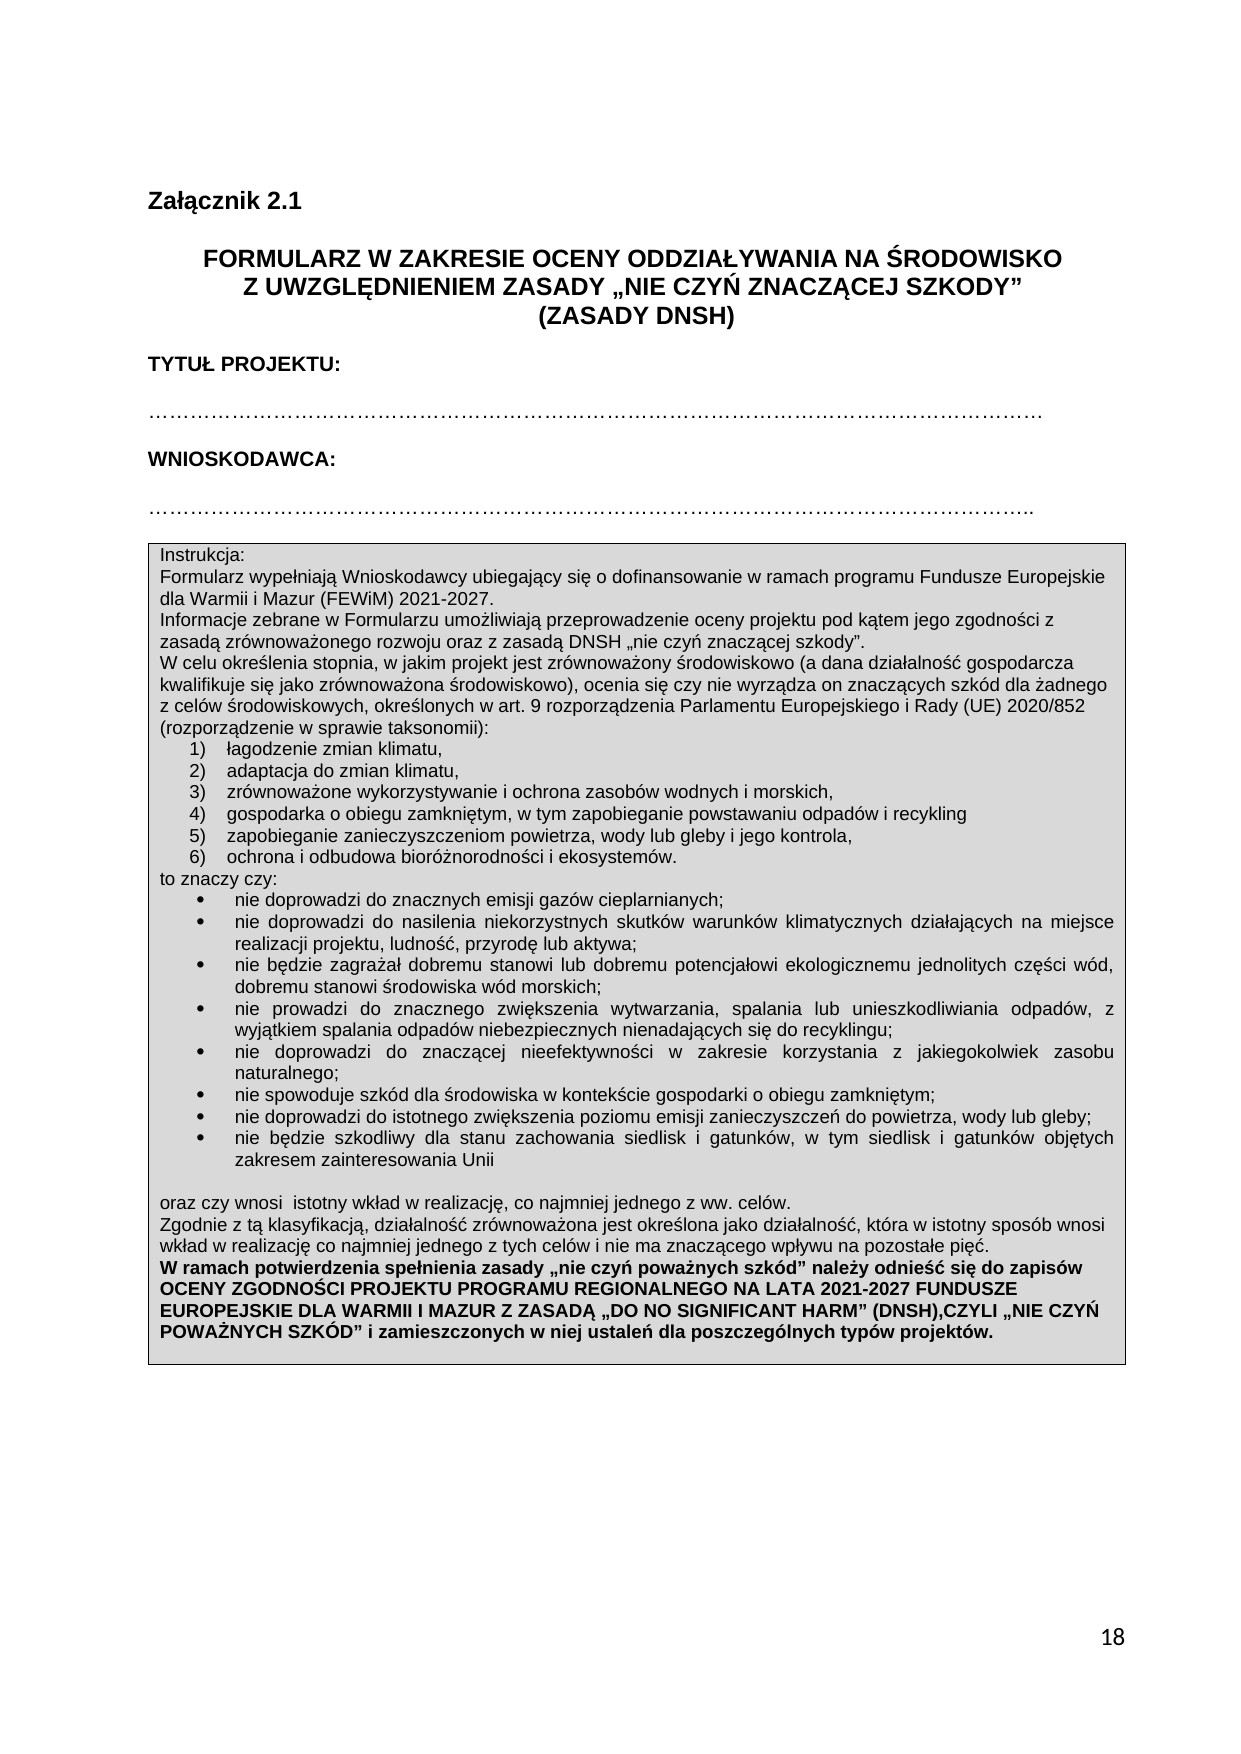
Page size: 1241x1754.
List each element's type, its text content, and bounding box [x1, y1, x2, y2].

text TYTUŁ PROJEKTU: [148, 351, 1125, 375]
text FORMULARZ W ZAKRESIE OCENY ODDZIAŁYWANIA NA ŚRODOWISKO Z UWZGLĘDNIENIEM ZASADY „NIE CZYŃ ZNACZĄCEJ SZKODY” (ZASADY DNSH) [148, 244, 1125, 330]
text ………………………………………………………………………………………………………………… [148, 399, 1125, 423]
text ……………………………………………………………………………………………………………….. [148, 495, 1125, 519]
text WNIOSKODAWCA: [148, 447, 1125, 471]
table_header Instrukcja: Formularz wypełniają Wnioskodawcy ubiegający się o dofinansowanie w ramach programu Fundusze Europejskie dla Warmii i Mazur (FEWiM) 2021-2027. Informacje zebrane w Formularzu umożliwiają przeprowadzenie oceny projektu pod kątem jego zgodności z zasadą zrównoważonego rozwoju oraz z zasadą DNSH „nie czyń znaczącej szkody”. W celu określenia stopnia, w jakim projekt jest zrównoważony środowiskowo (a dana działalność gospodarcza kwalifikuje się jako zrównoważona środowiskowo), ocenia się czy nie wyrządza on znaczących szkód dla żadnego z celów środowiskowych, określonych w art. 9 rozporządzenia Parlamentu Europejskiego i Rady (UE) 2020/852 (rozporządzenie w sprawie taksonomii): łagodzenie zmian klimatu, adaptacja do zmian klimatu, zrównoważone wykorzystywanie i ochrona zasobów wodnych i morskich, gospodarka o obiegu zamkniętym, w tym zapobieganie powstawaniu odpadów i recykling zapobieganie zanieczyszczeniom powietrza, wody lub gleby i jego kontrola, ochrona i odbudowa bioróżnorodności i ekosystemów. to znaczy czy: nie doprowadzi do znacznych emisji gazów cieplarnianych; nie doprowadzi do nasilenia niekorzystnych skutków warunków klimatycznych działających na miejsce realizacji projektu, ludność, przyrodę lub aktywa; nie będzie zagrażał dobremu stanowi lub dobremu potencjałowi ekologicznemu jednolitych części wód, dobremu stanowi środowiska wód morskich; nie prowadzi do znacznego zwiększenia wytwarzania, spalania lub unieszkodliwiania odpadów, z wyjątkiem spalania odpadów niebezpiecznych nienadających się do recyklingu; nie doprowadzi do znaczącej nieefektywności w zakresie korzystania z jakiegokolwiek zasobu naturalnego; nie spowoduje szkód dla środowiska w kontekście gospodarki o obiegu zamkniętym; nie doprowadzi do istotnego zwiększenia poziomu emisji zanieczyszczeń do powietrza, wody lub gleby; nie będzie szkodliwy dla stanu zachowania siedlisk i gatunków, w tym siedlisk i gatunków objętych zakresem zainteresowania Unii oraz czy wnosi istotny wkład w realizację, co najmniej jednego z ww. celów. Zgodnie z tą klasyfikacją, działalność zrównoważona jest określona jako działalność, która w istotny sposób wnosi wkład w realizację co najmniej jednego z tych celów i nie ma znaczącego wpływu na pozostałe pięć. W ramach potwierdzenia spełnienia zasady „nie czyń poważnych szkód” należy odnieść się do zapisów OCENY ZGODNOŚCI PROJEKTU PROGRAMU REGIONALNEGO NA LATA 2021-2027 FUNDUSZE EUROPEJSKIE DLA WARMII I MAZUR Z ZASADĄ „DO NO SIGNIFICANT HARM” (DNSH),CZYLI „NIE CZYŃ POWAŻNYCH SZKÓD” i zamieszczonych w niej ustaleń dla poszczególnych typów projektów. [149, 544, 1125, 1364]
text Załącznik 2.1 [148, 186, 1125, 215]
